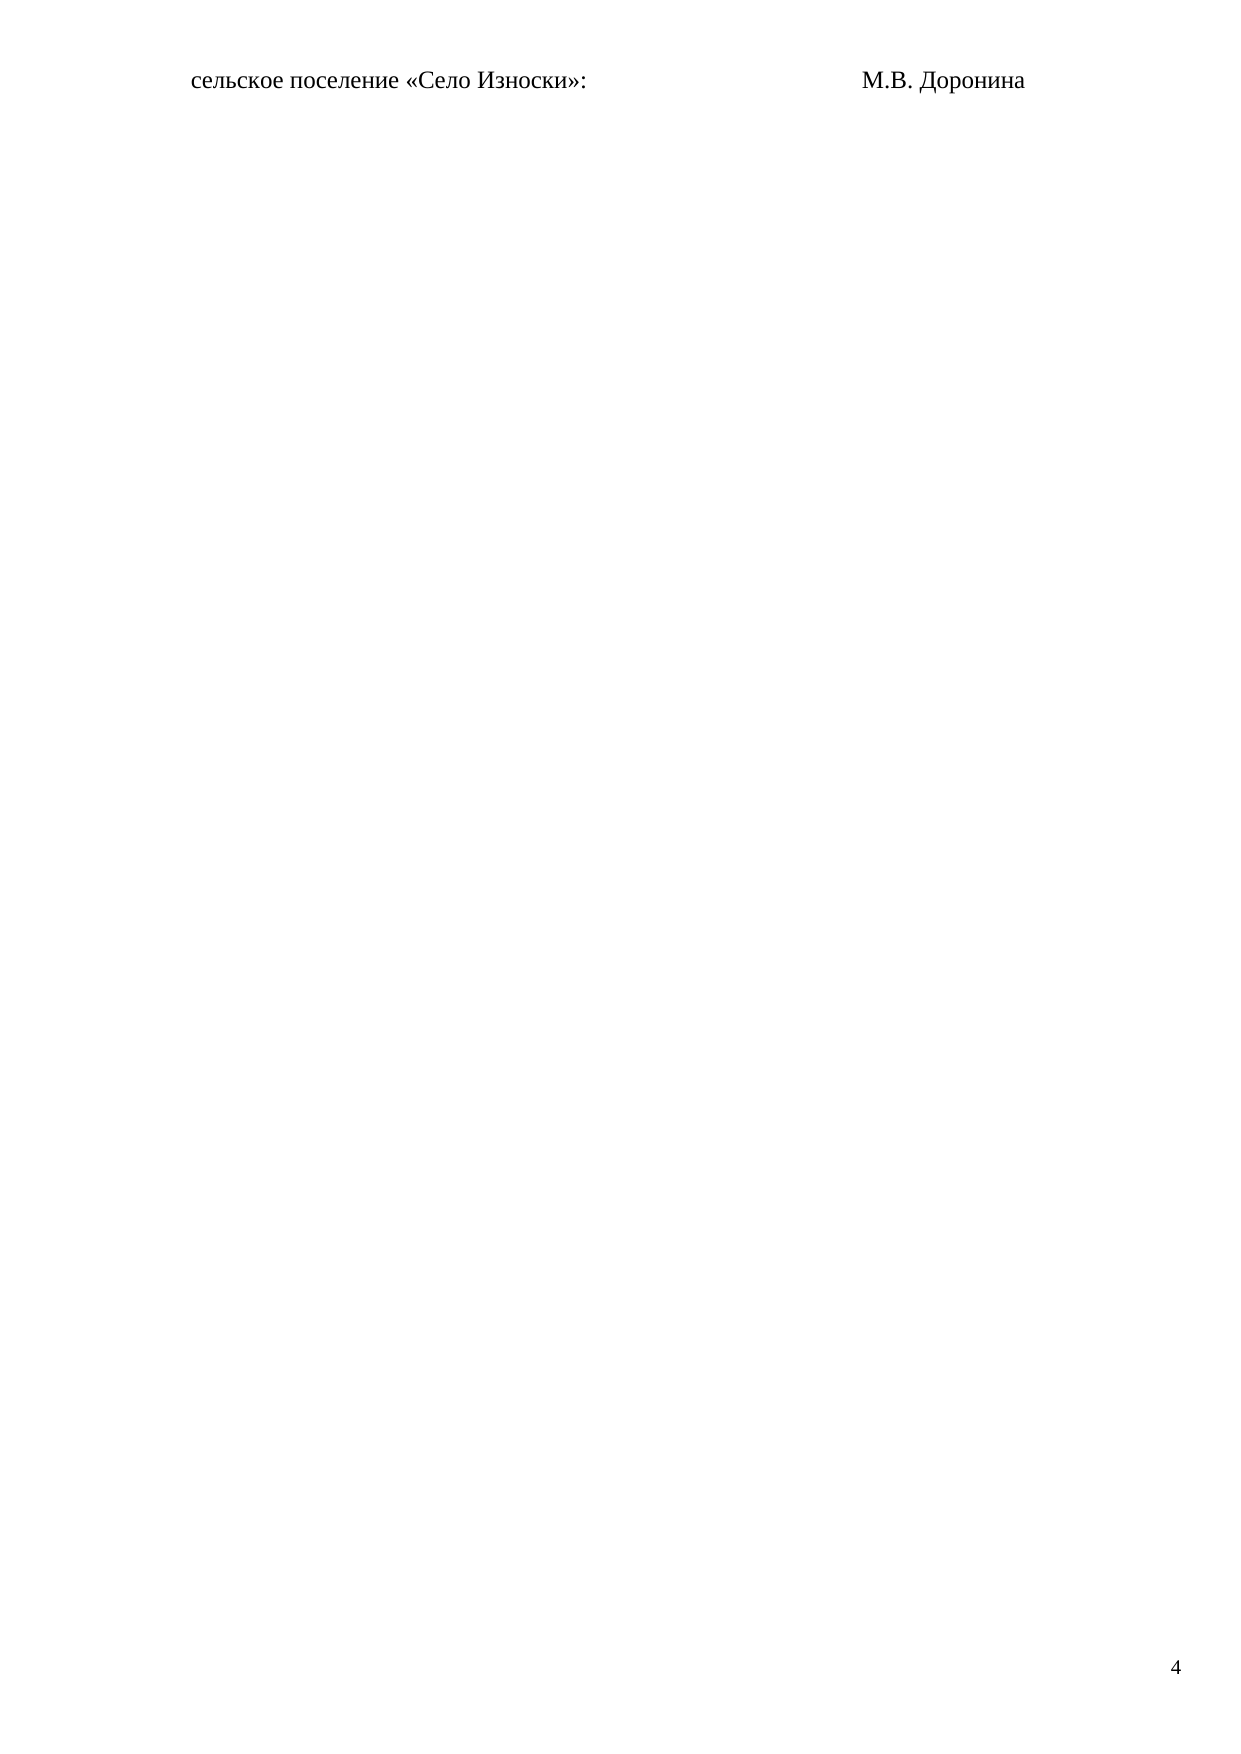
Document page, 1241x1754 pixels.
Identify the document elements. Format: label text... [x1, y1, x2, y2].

text сельское поселение «Село Износки»: М.В. Доронина [118, 65, 1181, 94]
